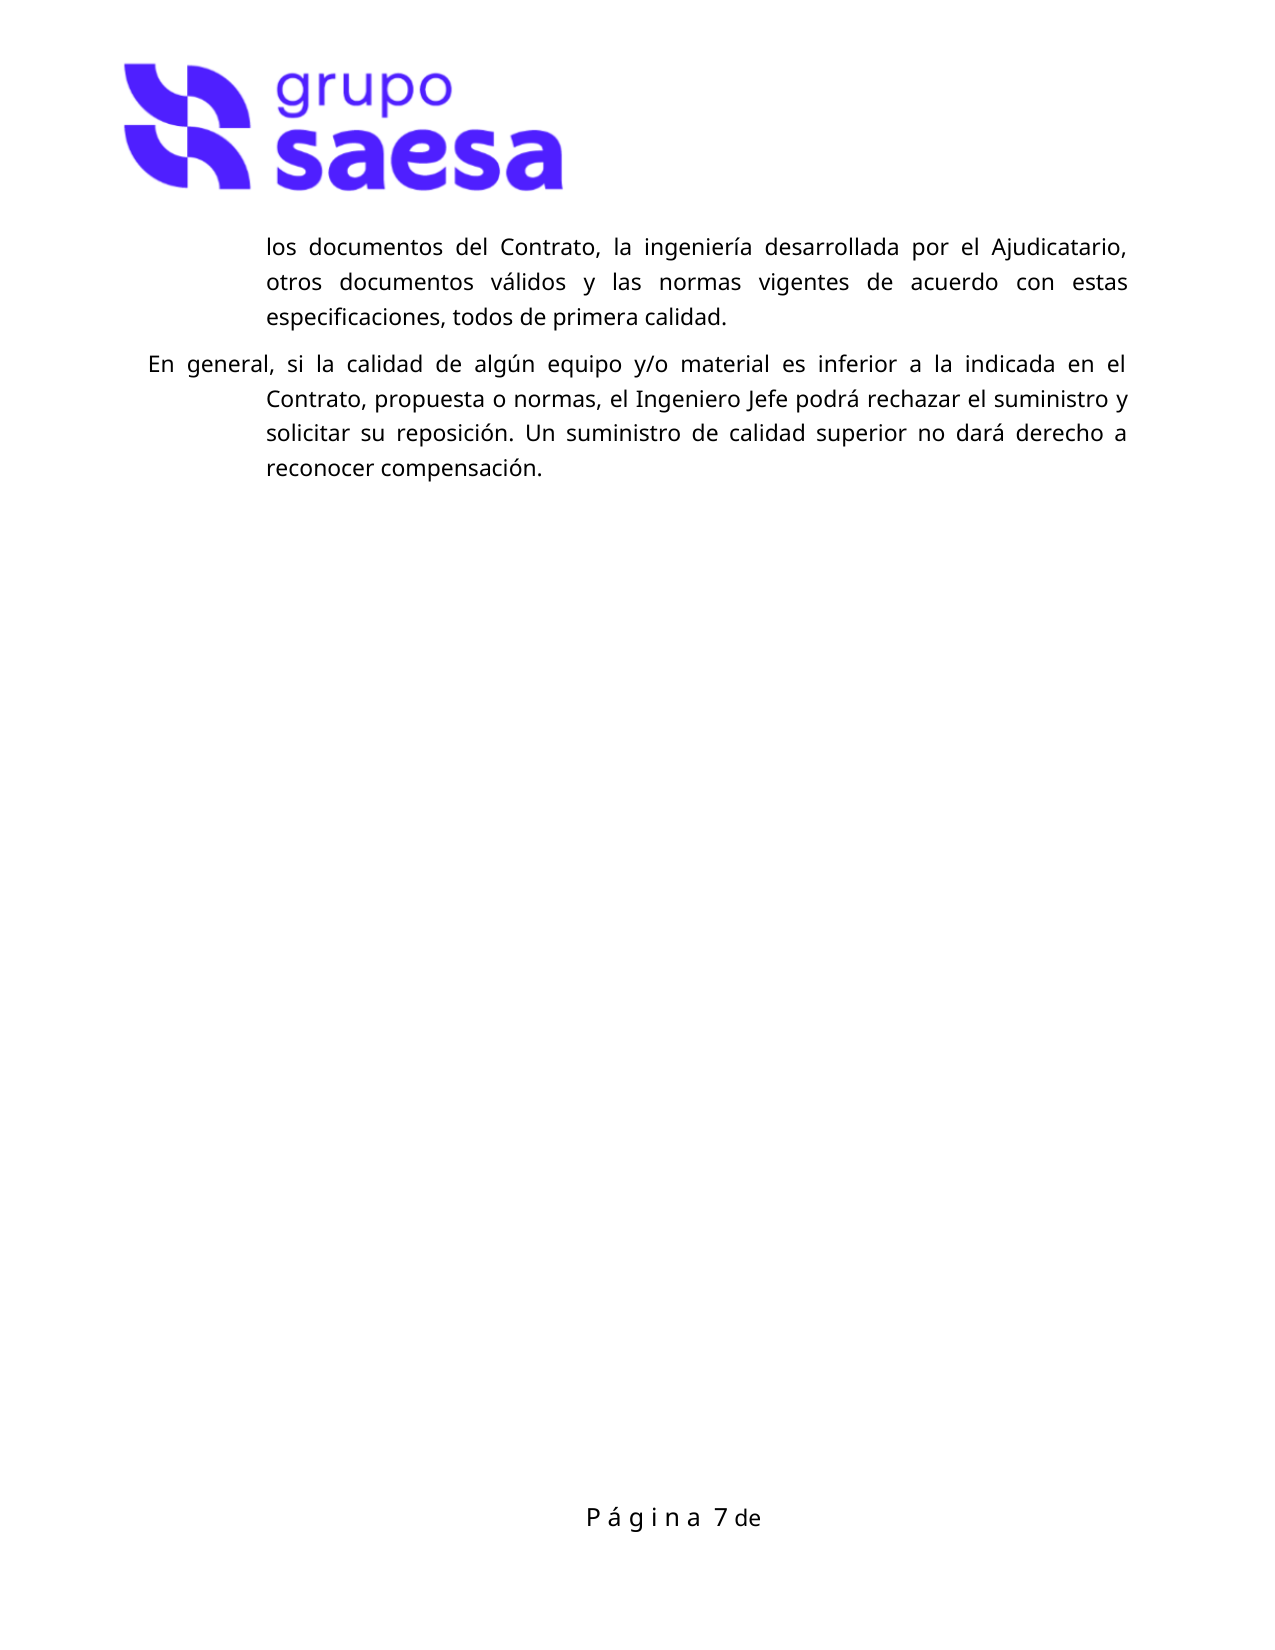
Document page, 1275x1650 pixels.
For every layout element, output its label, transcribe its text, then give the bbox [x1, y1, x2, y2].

text En general, si la calidad de algún equipo y/o material es inferior a la indicada en el Contrato, propuesta o normas, el Ingeniero Jefe podrá rechazar el suministro y solicitar su reposición. Un suministro de calidad superior no dará derecho a reconocer compensación. [148, 348, 1128, 483]
picture [112, 54, 569, 195]
